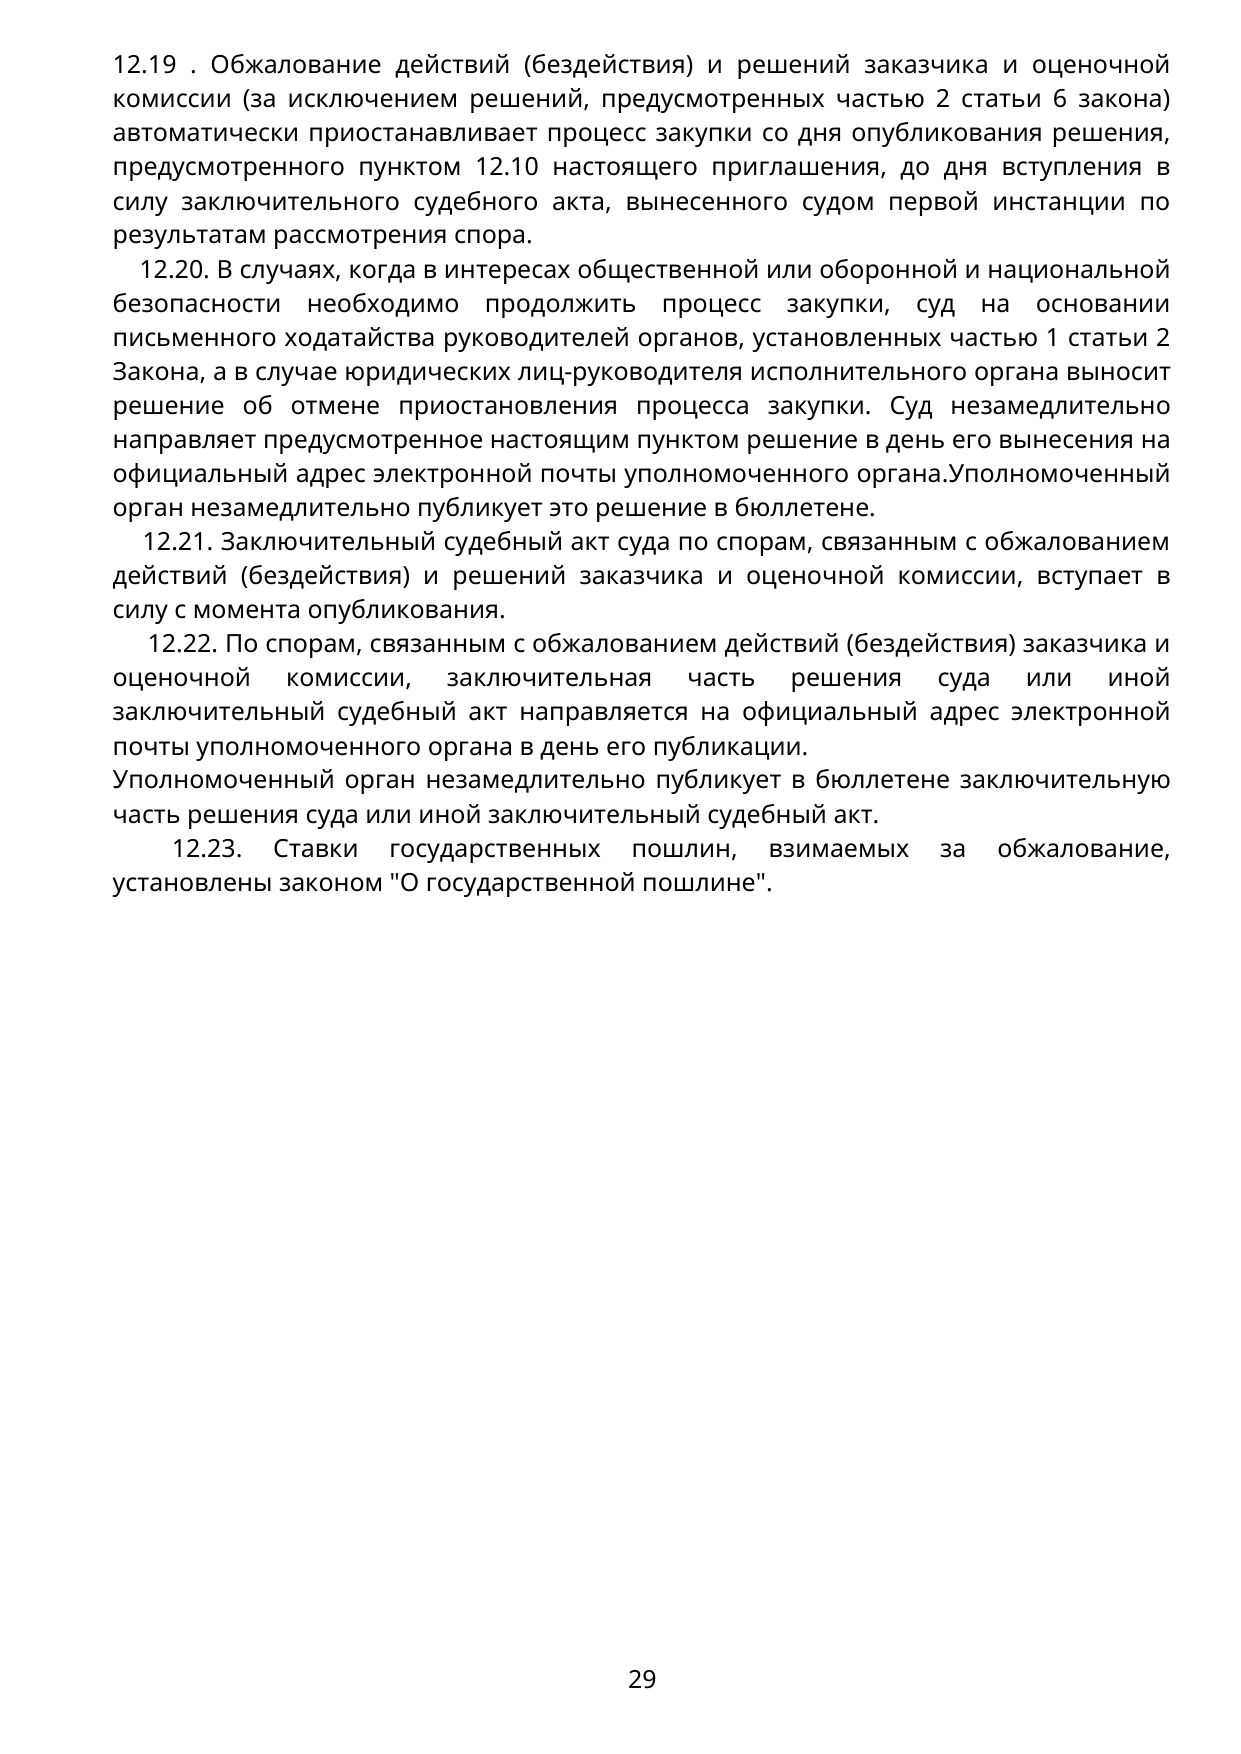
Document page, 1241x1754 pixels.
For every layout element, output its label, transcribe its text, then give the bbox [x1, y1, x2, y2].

text Уполномоченный орган незамедлительно публикует в бюллетене заключительную часть решения суда или иной заключительный судебный акт. [112, 762, 1172, 830]
text 12.22. По спорам, связанным с обжалованием действий (бездействия) заказчика и оценочной комиссии, заключительная часть решения суда или иной заключительный судебный акт направляется на официальный адрес электронной почты уполномоченного органа в день его публикации. [112, 626, 1172, 762]
text 12.23. Ставки государственных пошлин, взимаемых за обжалование, установлены законом "О государственной пошлине". [112, 830, 1172, 898]
text 12.21. Заключительный судебный акт суда по спорам, связанным с обжалованием действий (бездействия) и решений заказчика и оценочной комиссии, вступает в силу с момента опубликования. [112, 524, 1172, 626]
text 12.19 . Обжалование действий (бездействия) и решений заказчика и оценочной комиссии (за исключением решений, предусмотренных частью 2 статьи 6 закона) автоматически приостанавливает процесс закупки со дня опубликования решения, предусмотренного пунктом 12.10 настоящего приглашения, до дня вступления в силу заключительного судебного акта, вынесенного судом первой инстанции по результатам рассмотрения спора. [112, 47, 1172, 251]
text 12.20. В случаях, когда в интересах общественной или оборонной и национальной безопасности необходимо продолжить процесс закупки, суд на основании письменного ходатайства руководителей органов, установленных частью 1 статьи 2 Закона, а в случае юридических лиц-руководителя исполнительного органа выносит решение об отмене приостановления процесса закупки. Суд незамедлительно направляет предусмотренное настоящим пунктом решение в день его вынесения на официальный адрес электронной почты уполномоченного органа.Уполномоченный орган незамедлительно публикует это решение в бюллетене. [112, 251, 1172, 524]
